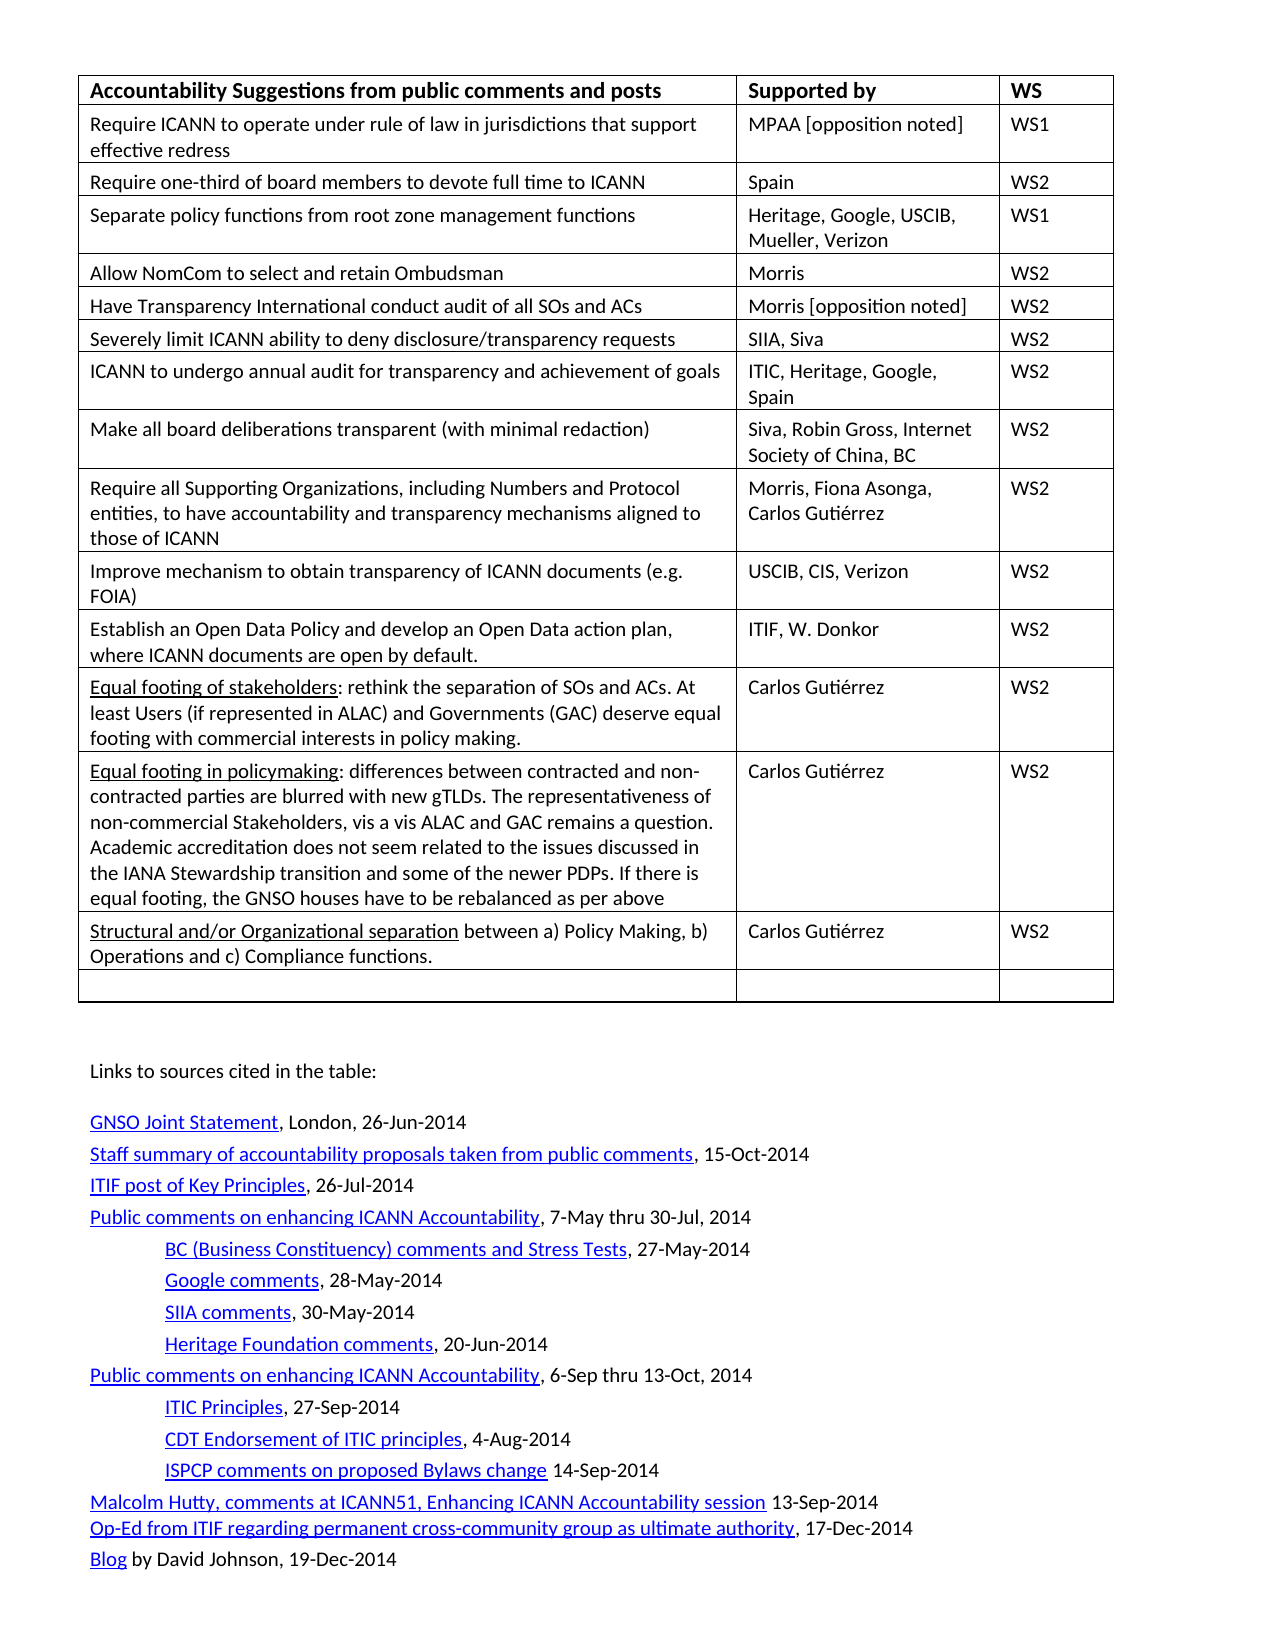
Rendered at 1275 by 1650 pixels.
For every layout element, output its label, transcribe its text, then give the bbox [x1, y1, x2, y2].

text Google comments, 28-May-2014 [165, 1268, 1185, 1293]
text CDT Endorsement of ITIC principles, 4-Aug-2014 [165, 1426, 1185, 1451]
table_cell WS2 [1000, 610, 1113, 667]
table_cell WS2 [1000, 469, 1113, 551]
text Malcolm Hutty, comments at ICANN51, Enhancing ICANN Accountability session 13-Sep-2014 Op-Ed from ITIF regarding permanent cross-community group as ultimate authority, 17-Dec-2014 [90, 1489, 1185, 1540]
table_cell Require ICANN to operate under rule of law in jurisdictions that support effective redress [79, 105, 736, 162]
table_cell Morris, Fiona Asonga, Carlos Gutiérrez [737, 469, 999, 551]
table_cell Severely limit ICANN ability to deny disclosure/transparency requests [79, 320, 736, 351]
table_cell Spain [737, 163, 999, 195]
table_cell WS2 [1000, 552, 1113, 609]
table_cell WS2 [1000, 287, 1113, 318]
text Links to sources cited in the table: [90, 1058, 1185, 1084]
text SIIA comments, 30-May-2014 [165, 1299, 1185, 1325]
table_cell Structural and/or Organizational separation between a) Policy Making, b) Operations and c) Compliance functions. [79, 912, 736, 969]
table_cell WS2 [1000, 352, 1113, 409]
table_header WS [1000, 76, 1113, 104]
text ISPCP comments on proposed Bylaws change 14-Sep-2014 [165, 1458, 1185, 1483]
table_cell Separate policy functions from root zone management functions [79, 196, 736, 253]
table_cell WS2 [1000, 410, 1113, 467]
table_cell ITIF, W. Donkor [737, 610, 999, 667]
table_cell WS2 [1000, 163, 1113, 195]
table_cell Carlos Gutiérrez [737, 668, 999, 751]
table_cell SIIA, Siva [737, 320, 999, 351]
table_cell Improve mechanism to obtain transparency of ICANN documents (e.g. FOIA) [79, 552, 736, 609]
table_cell WS1 [1000, 105, 1113, 162]
table_cell WS2 [1000, 752, 1113, 911]
table_cell MPAA [opposition noted] [737, 105, 999, 162]
table_cell USCIB, CIS, Verizon [737, 552, 999, 609]
table_cell WS2 [1000, 912, 1113, 969]
table_cell WS2 [1000, 320, 1113, 351]
table_cell ICANN to undergo annual audit for transparency and achievement of goals [79, 352, 736, 409]
table_header Supported by [737, 76, 999, 104]
table_cell Carlos Gutiérrez [737, 912, 999, 969]
table_cell Establish an Open Data Policy and develop an Open Data action plan, where ICANN documents are open by default. [79, 610, 736, 667]
table_cell Morris [opposition noted] [737, 287, 999, 318]
text Heritage Foundation comments, 20-Jun-2014 [165, 1331, 1185, 1356]
text GNSO Joint Statement, London, 26-Jun-2014 [90, 1109, 1185, 1135]
table_cell ITIC, Heritage, Google, Spain [737, 352, 999, 409]
table_cell Allow NomCom to select and retain Ombudsman [79, 254, 736, 286]
text Blog by David Johnson, 19-Dec-2014 [90, 1546, 1185, 1572]
table_cell WS1 [1000, 196, 1113, 253]
text BC (Business Constituency) comments and Stress Tests, 27-May-2014 [165, 1236, 1185, 1261]
table_cell Equal footing of stakeholders: rethink the separation of SOs and ACs. At least Users (if represented in ALAC) and Governments (GAC) deserve equal footing with commercial interests in policy making. [79, 668, 736, 751]
text ITIC Principles, 27-Sep-2014 [165, 1394, 1185, 1420]
table_cell Require all Supporting Organizations, including Numbers and Protocol entities, to have accountability and transparency mechanisms aligned to those of ICANN [79, 469, 736, 551]
table_cell [737, 970, 999, 1001]
table_cell WS2 [1000, 668, 1113, 751]
table_cell Siva, Robin Gross, Internet Society of China, BC [737, 410, 999, 467]
table_cell Equal footing in policymaking: differences between contracted and non-contracted parties are blurred with new gTLDs. The representativeness of non-commercial Stakeholders, vis a vis ALAC and GAC remains a question. Academic accreditation does not seem related to the issues discussed in the IANA Stewardship transition and some of the newer PDPs. If there is equal footing, the GNSO houses have to be rebalanced as per above [79, 752, 736, 911]
table_cell Morris [737, 254, 999, 286]
text Public comments on enhancing ICANN Accountability, 7-May thru 30-Jul, 2014 [90, 1204, 1185, 1230]
table_header Accountability Suggestions from public comments and posts [79, 76, 736, 104]
text Public comments on enhancing ICANN Accountability, 6-Sep thru 13-Oct, 2014 [90, 1363, 1185, 1388]
table_cell Require one-third of board members to devote full time to ICANN [79, 163, 736, 195]
table_cell [79, 970, 736, 1001]
table_cell Have Transparency International conduct audit of all SOs and ACs [79, 287, 736, 318]
table_cell Carlos Gutiérrez [737, 752, 999, 911]
text ITIF post of Key Principles, 26-Jul-2014 [90, 1173, 1185, 1198]
table_cell [1000, 970, 1113, 1001]
table_cell WS2 [1000, 254, 1113, 286]
text Staff summary of accountability proposals taken from public comments, 15-Oct-2014 [90, 1141, 1185, 1166]
table_cell Make all board deliberations transparent (with minimal redaction) [79, 410, 736, 467]
table_cell Heritage, Google, USCIB, Mueller, Verizon [737, 196, 999, 253]
